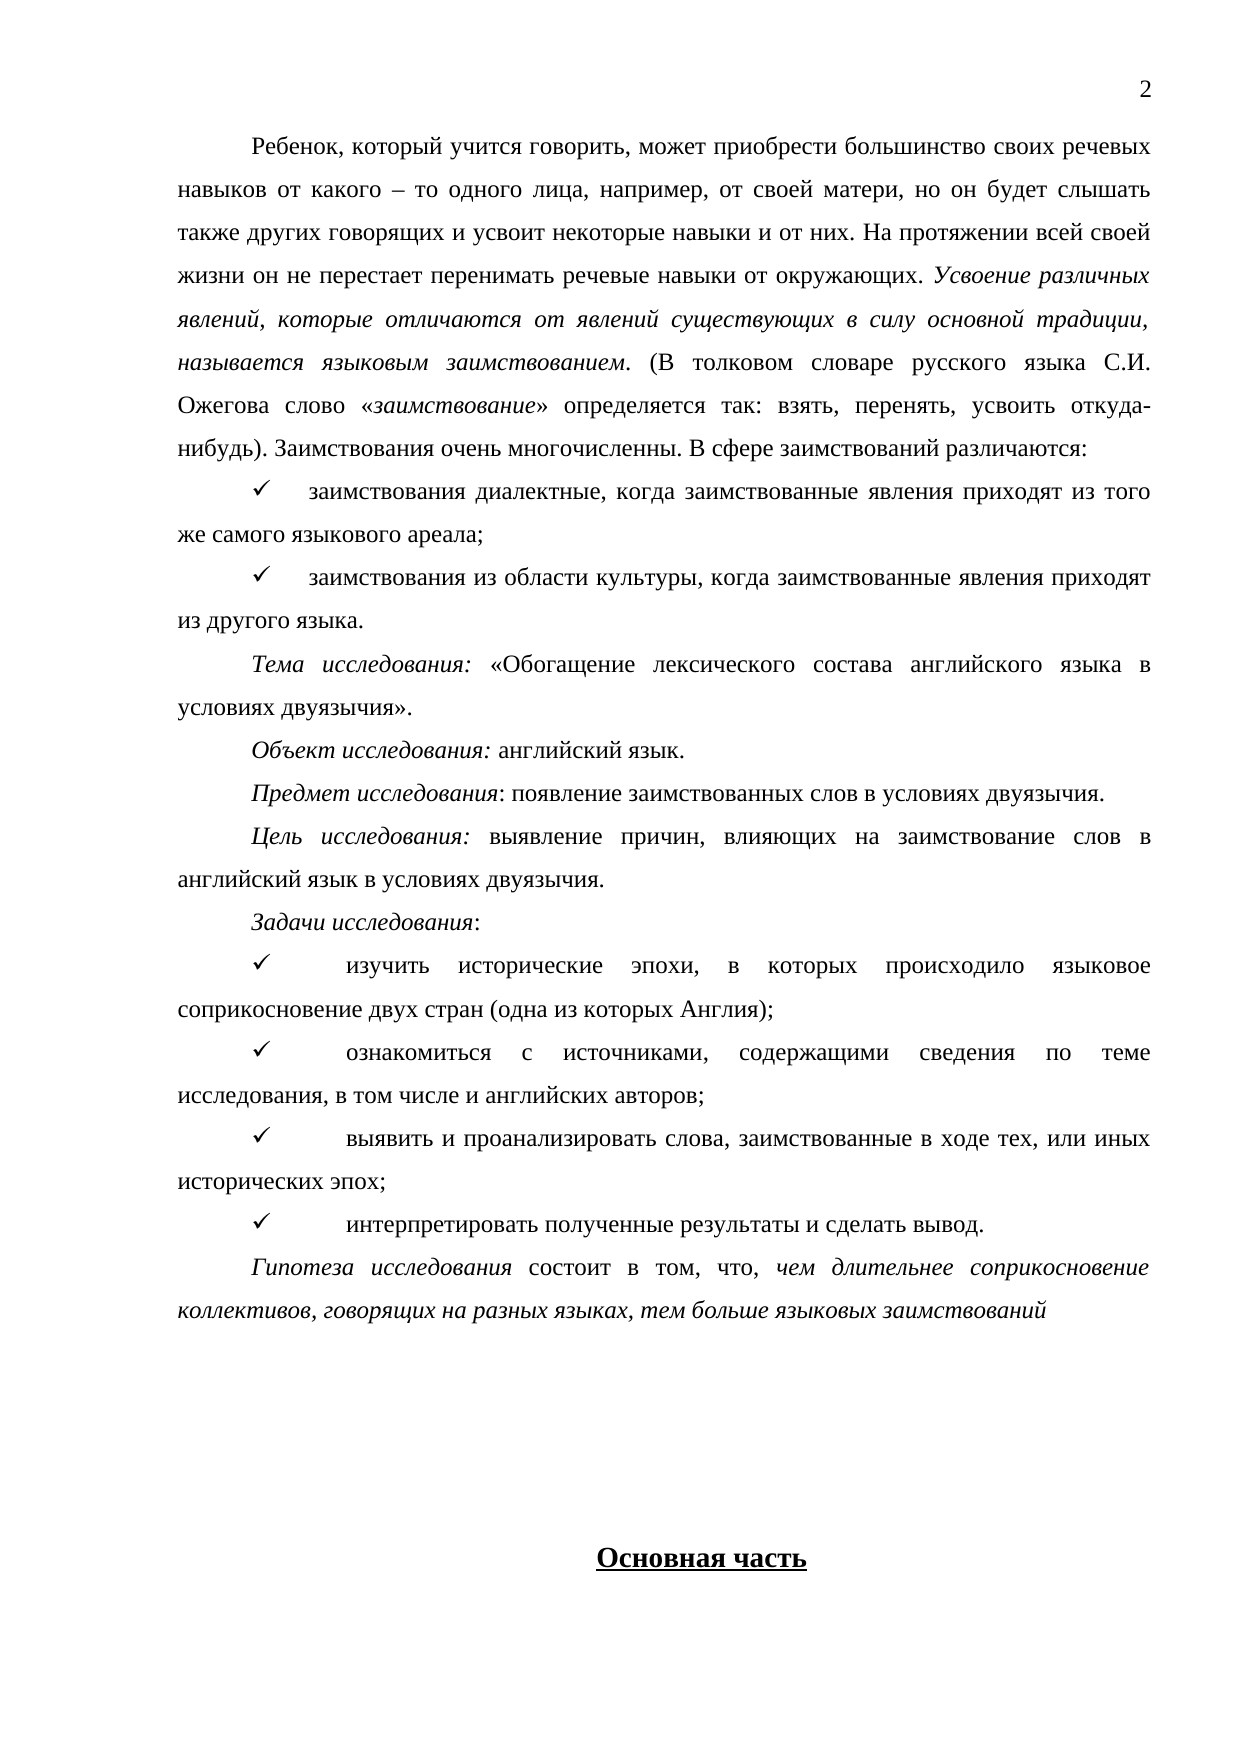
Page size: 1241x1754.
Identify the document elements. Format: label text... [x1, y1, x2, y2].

text Цель исследования: выявление причин, влияющих на заимствование слов в английский язык в условиях двуязычия. [177, 821, 1152, 893]
list интерпретировать полученные результаты и сделать вывод. [177, 1209, 1152, 1238]
text Тема исследования: «Обогащение лексического состава английского языка в условиях двуязычия». [177, 649, 1152, 721]
text Предмет исследования: появление заимствованных слов в условиях двуязычия. [177, 778, 1152, 807]
list заимствования диалектные, когда заимствованные явления приходят из того же самого языкового ареала; [177, 476, 1152, 548]
text Основная часть [177, 1540, 1152, 1573]
list изучить исторические эпохи, в которых происходило языковое соприкосновение двух стран (одна из которых Англия); [177, 951, 1152, 1022]
list ознакомиться с источниками, содержащими сведения по теме исследования, в том числе и английских авторов; [177, 1037, 1152, 1109]
text Ребенок, который учится говорить, может приобрести большинство своих речевых навыков от какого – то одного лица, например, от своей матери, но он будет слышать также других говорящих и усвоит некоторые навыки и от них. На протяжении всей своей жизни он не перестает перенимать речевые навыки от окружающих. Усвоение различных явлений, которые отличаются от явлений существующих в силу основной традиции, называется языковым заимствованием. (В толковом словаре русского языка С.И. Ожегова слово «заимствование» определяется так: взять, перенять, усвоить откуда-нибудь). Заимствования очень многочисленны. В сфере заимствований различаются: [177, 131, 1152, 462]
list заимствования из области культуры, когда заимствованные явления приходят из другого языка. [177, 562, 1152, 634]
text Задачи исследования: [177, 907, 1152, 936]
text Гипотеза исследования состоит в том, что, чем длительнее соприкосновение коллективов, говорящих на разных языках, тем больше языковых заимствований [177, 1252, 1152, 1324]
list выявить и проанализировать слова, заимствованные в ходе тех, или иных исторических эпох; [177, 1123, 1152, 1195]
text Объект исследования: английский язык. [177, 735, 1152, 764]
